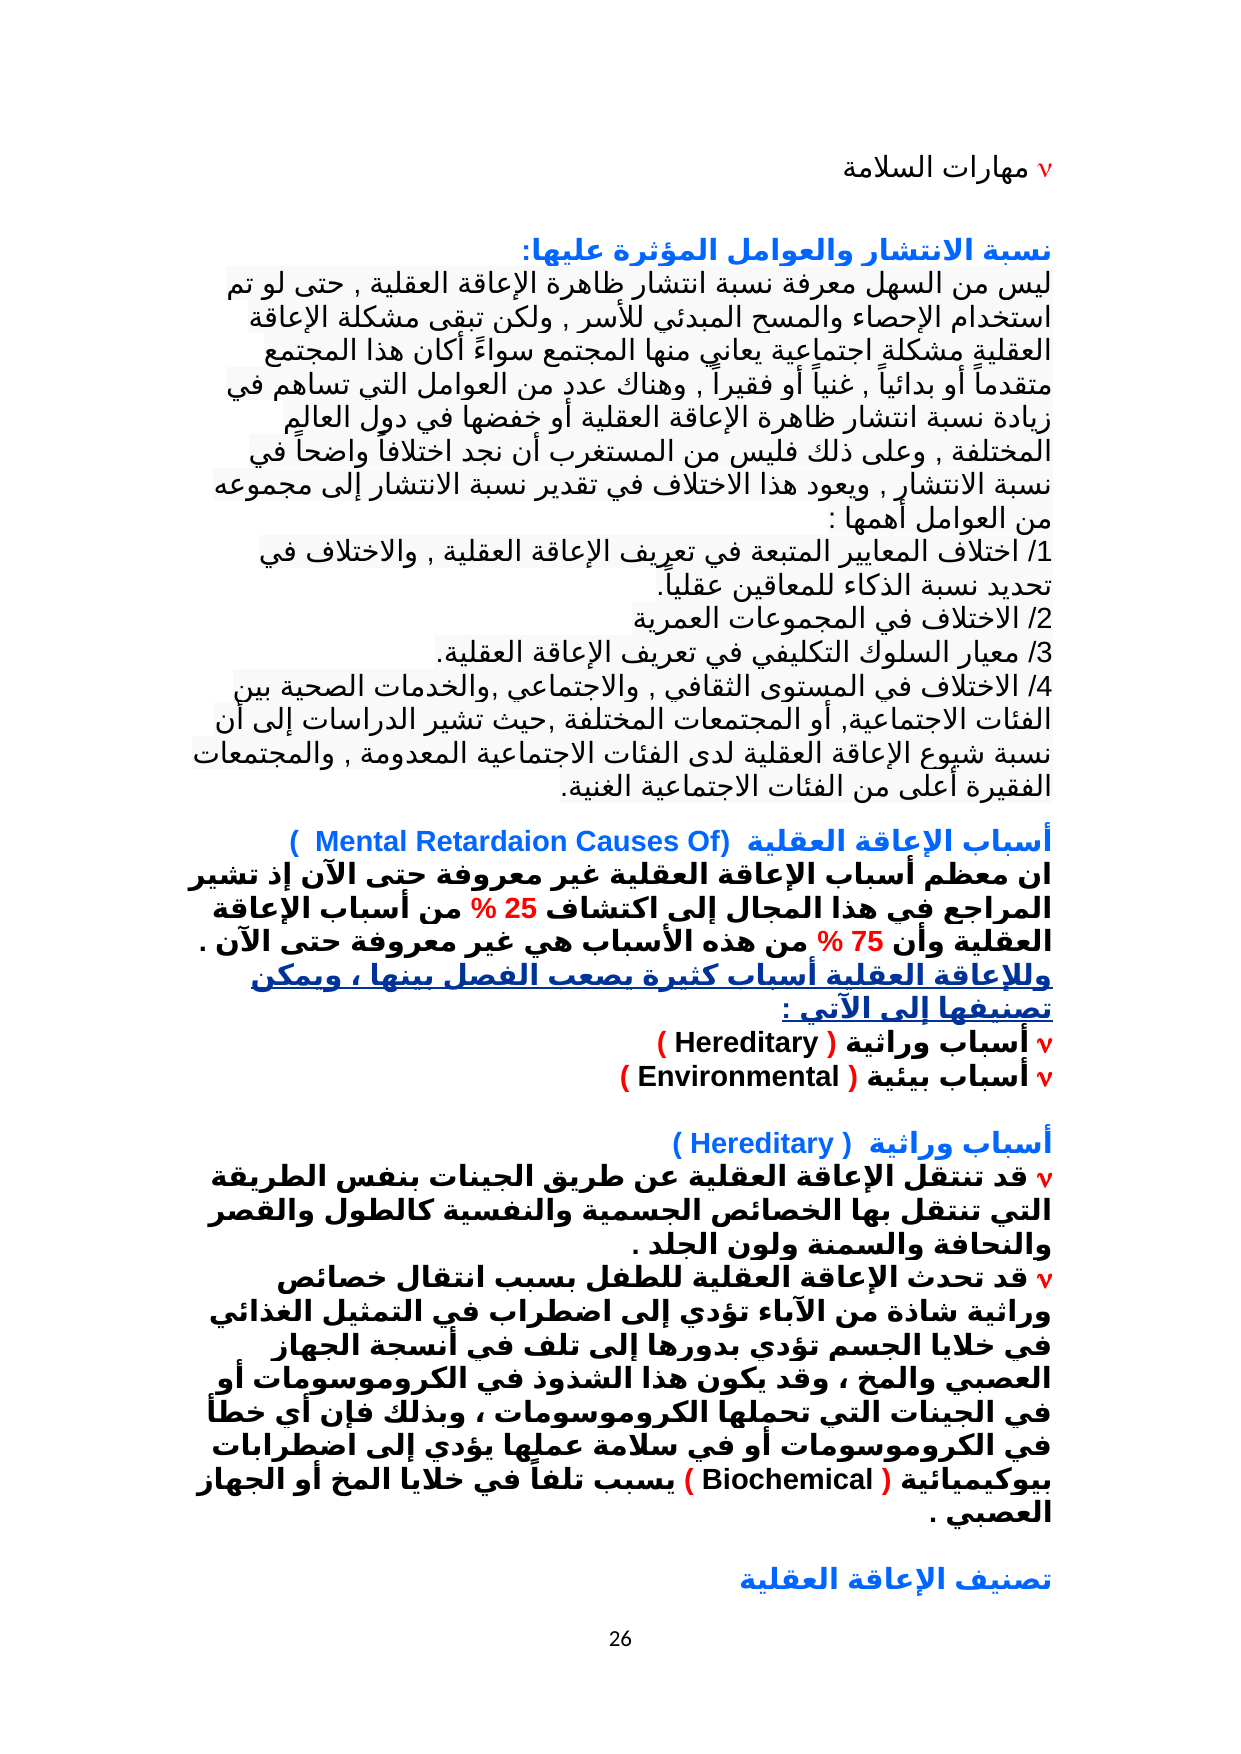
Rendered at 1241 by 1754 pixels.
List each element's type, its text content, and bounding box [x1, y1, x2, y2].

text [187, 891, 1053, 1596]
text نسبة الانتشار والعوامل المؤثرة عليها: ليس من السهل معرفة نسبة انتشار ظاهرة الإعاقة العقلية , حتى لو تم استخدام الإحصاء والمسح المبدئي للأسر , ولكن تبقى مشكلة الإعاقة العقلية مشكلة اجتماعية يعاني منها المجتمع سواءً أكان هذا المجتمع متقدماً أو بدائياً , غنياً أو فقيراً , وهناك عدد من العوامل التي تساهم في زيادة نسبة انتشار ظاهرة الإعاقة العقلية أو خفضها في دول العالم المختلفة , وعلى ذلك فليس من المستغرب أن نجد اختلافاً واضحاً في نسبة الانتشار , ويعود هذا الاختلاف في تقدير نسبة الانتشار إلى مجموعه من العوامل أهمها : 1/ اختلاف المعايير المتبعة في تعريف الإعاقة العقلية , والاختلاف في تحديد نسبة الذكاء للمعاقين عقلياً. 2/ الاختلاف في المجموعات العمرية 3/ معيار السلوك التكليفي في تعريف الإعاقة العقلية. 4/ الاختلاف في المستوى الثقافي , والاجتماعي ,والخدمات الصحية بين الفئات الاجتماعية, أو المجتمعات المختلفة ,حيث تشير الدراسات إلى أن نسبة شيوع الإعاقة العقلية لدى الفئات الاجتماعية المعدومة , والمجتمعات الفقيرة أعلى من الفئات الاجتماعية الغنية. [187, 233, 858, 803]
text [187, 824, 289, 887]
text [187, 150, 1053, 212]
